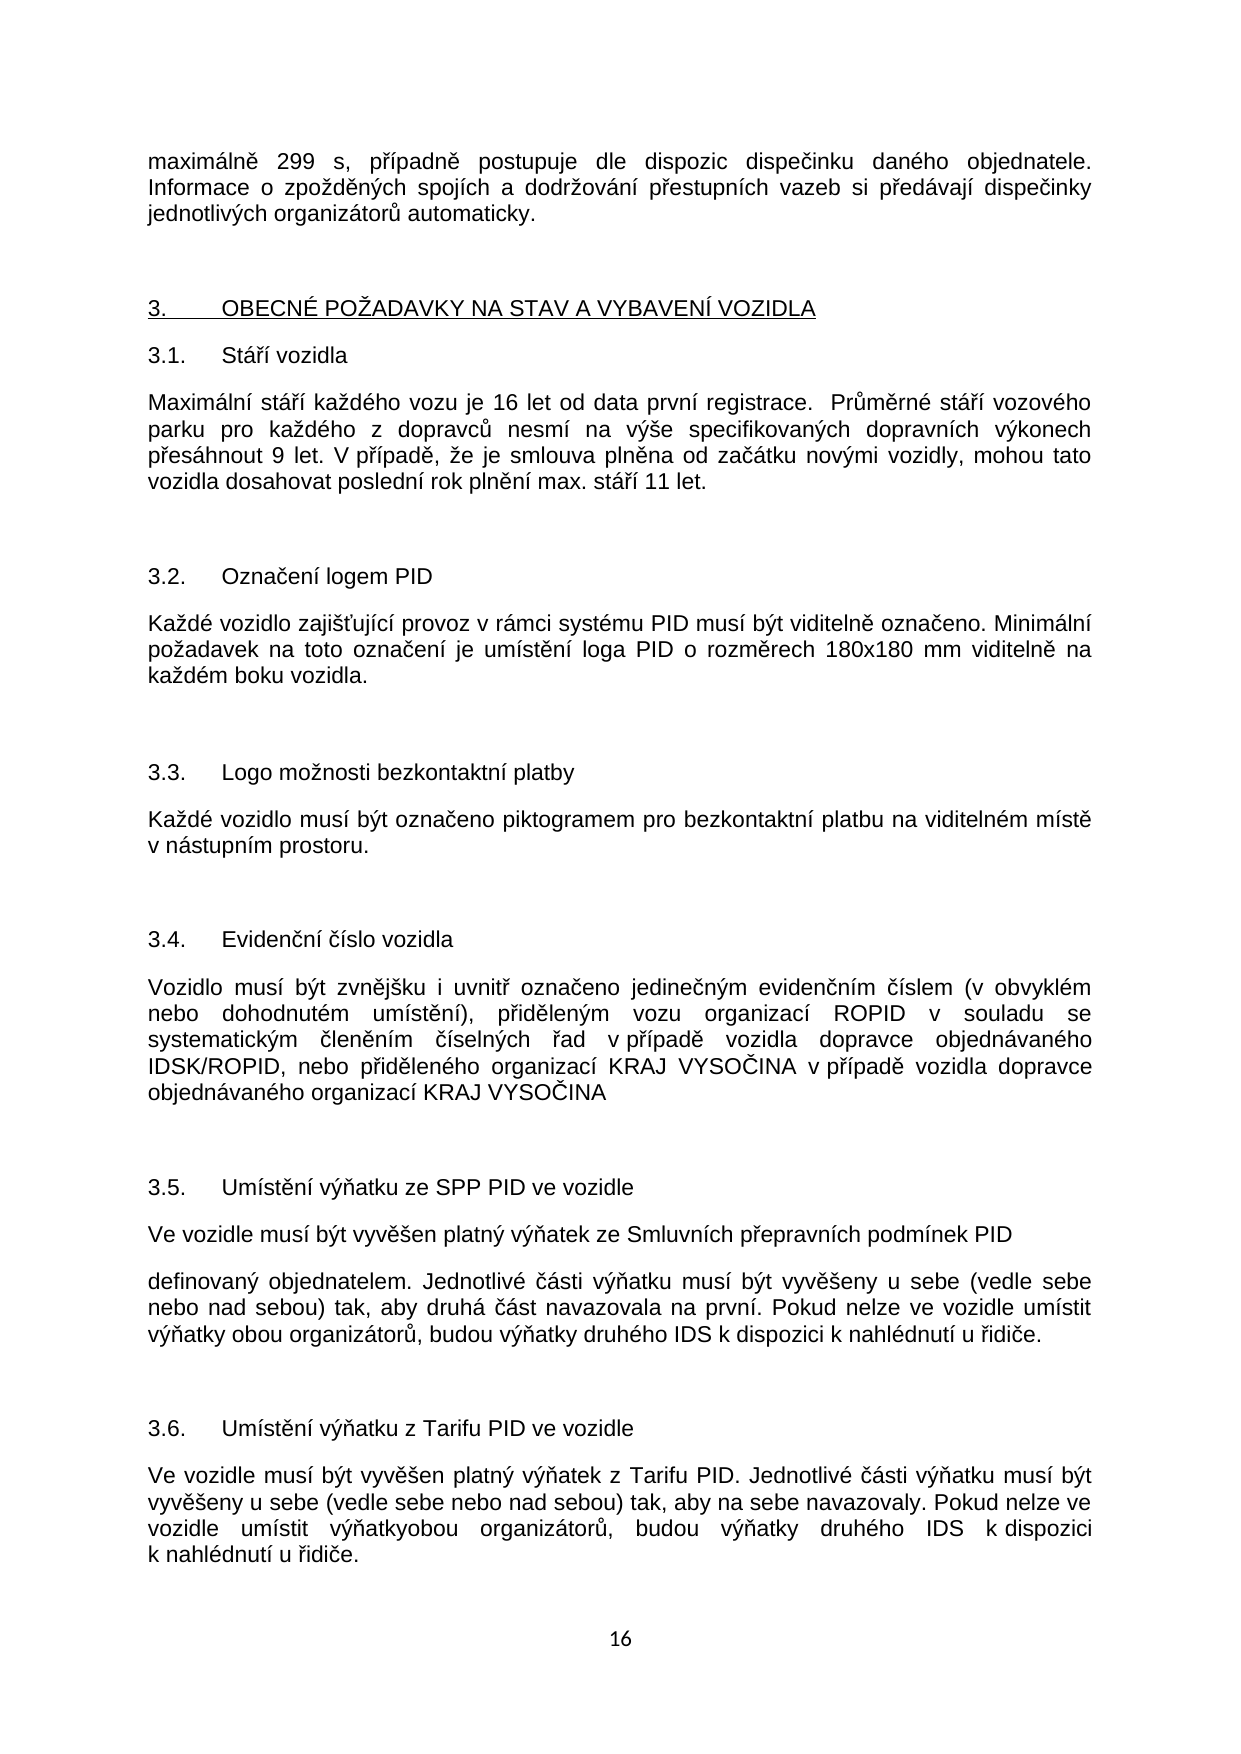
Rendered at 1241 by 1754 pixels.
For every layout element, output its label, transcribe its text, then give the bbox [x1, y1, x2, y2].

text 3. OBECNÉ POŽADAVKY NA STAV A VYBAVENÍ VOZIDLA [148, 295, 1092, 321]
text Maximální stáří každého vozu je 16 let od data první registrace. Průměrné stáří vozového parku pro každého z dopravců nesmí na výše specifikovaných dopravních výkonech přesáhnout 9 let. V případě, že je smlouva plněna od začátku novými vozidly, mohou tato vozidla dosahovat poslední rok plnění max. stáří 11 let. [148, 389, 1092, 494]
text 3.4. Evidenční číslo vozidla [148, 926, 1092, 953]
text definovaný objednatelem. Jednotlivé části výňatku musí být vyvěšeny u sebe (vedle sebe nebo nad sebou) tak, aby druhá část navazovala na první. Pokud nelze ve vozidle umístit výňatky obou organizátorů, budou výňatky druhého IDS k dispozici k nahlédnutí u řidiče. [148, 1268, 1092, 1347]
text Ve vozidle musí být vyvěšen platný výňatek ze Smluvních přepravních podmínek PID [148, 1221, 1092, 1247]
text Každé vozidlo musí být označeno piktogramem pro bezkontaktní platbu na viditelném místě v nástupním prostoru. [148, 806, 1092, 858]
text Vozidlo musí být zvnějšku i uvnitř označeno jedinečným evidenčním číslem (v obvyklém nebo dohodnutém umístění), přiděleným vozu organizací ROPID v souladu se systematickým členěním číselných řad v případě vozidla dopravce objednávaného IDSK/ROPID, nebo přiděleného organizací KRAJ VYSOČINA v případě vozidla dopravce objednávaného organizací KRAJ VYSOČINA [148, 974, 1092, 1105]
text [148, 148, 1092, 227]
text 3.6. Umístění výňatku z Tarifu PID ve vozidle [148, 1415, 1092, 1441]
text Ve vozidle musí být vyvěšen platný výňatek z Tarifu PID. Jednotlivé části výňatku musí být vyvěšeny u sebe (vedle sebe nebo nad sebou) tak, aby na sebe navazovaly. Pokud nelze ve vozidle umístit výňatkyobou organizátorů, budou výňatky druhého IDS k dispozici k nahlédnutí u řidiče. [148, 1462, 1092, 1567]
text Každé vozidlo zajišťující provoz v rámci systému PID musí být viditelně označeno. Minimální požadavek na toto označení je umístění loga PID o rozměrech 180x180 mm viditelně na každém boku vozidla. [148, 610, 1092, 689]
text 3.5. Umístění výňatku ze SPP PID ve vozidle [148, 1173, 1092, 1200]
text 3.3. Logo možnosti bezkontaktní platby [148, 758, 1092, 785]
text 3.2. Označení logem PID [148, 563, 1092, 589]
text 3.1. Stáří vozidla [148, 342, 1092, 368]
